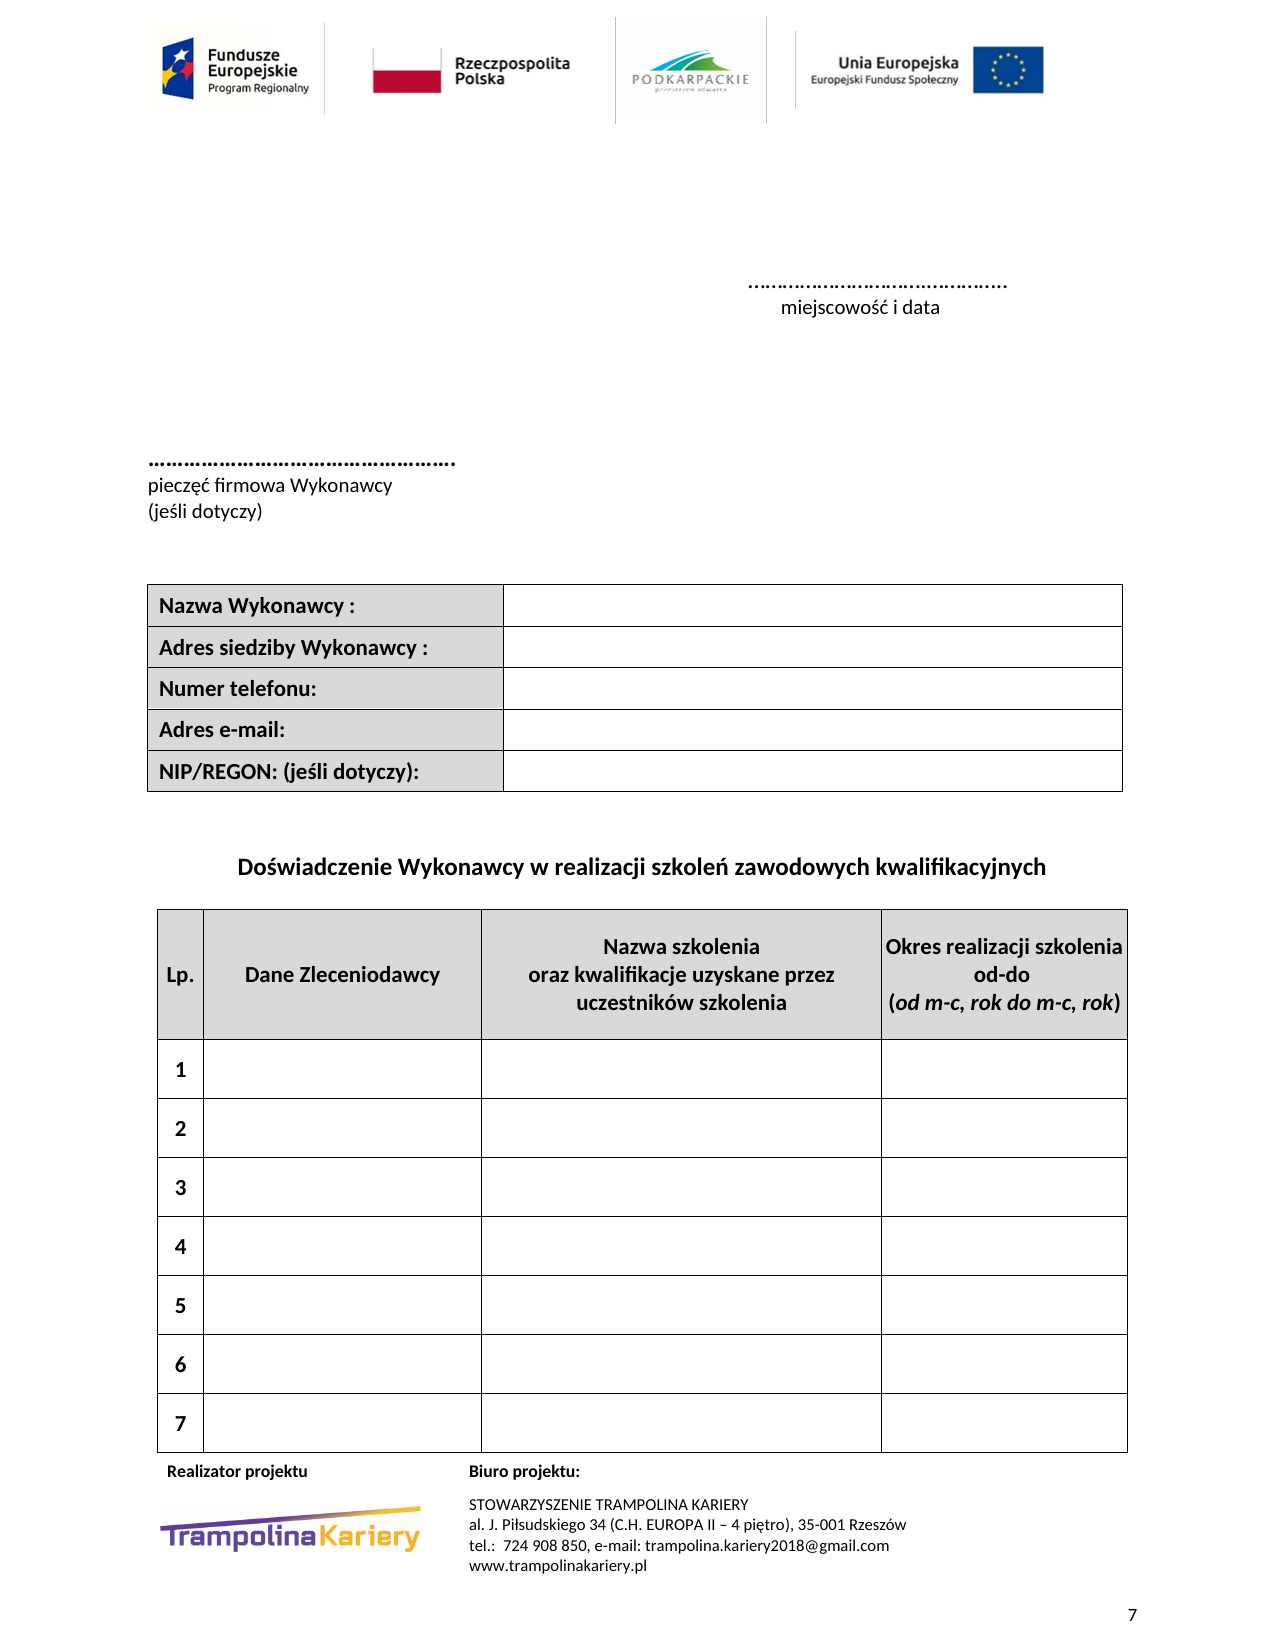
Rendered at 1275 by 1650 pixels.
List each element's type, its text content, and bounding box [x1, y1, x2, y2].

table_cell [882, 1276, 1127, 1334]
table_cell [482, 1276, 881, 1334]
table_cell [204, 1099, 481, 1157]
table_cell [504, 627, 1122, 667]
table_cell 5 [158, 1276, 203, 1334]
table_cell [882, 1394, 1127, 1452]
table_header Nazwa szkolenia oraz kwalifikacje uzyskane przez uczestników szkolenia [482, 910, 881, 1039]
table_cell NIP/REGON: (jeśli dotyczy): [148, 751, 503, 791]
table_cell Numer telefonu: [148, 668, 503, 708]
picture [158, 1503, 423, 1554]
table_cell [882, 1335, 1127, 1393]
table_cell [482, 1335, 881, 1393]
table_cell [482, 1099, 881, 1157]
text (jeśli dotyczy) [148, 498, 1137, 523]
table_header Lp. [158, 910, 203, 1039]
table_header Dane Zleceniodawcy [204, 910, 481, 1039]
table_cell 7 [158, 1394, 203, 1452]
table_cell [204, 1394, 481, 1452]
table_header Okres realizacji szkolenia od-do (od m-c, rok do m-c, rok) [882, 910, 1127, 1039]
table_cell [482, 1040, 881, 1098]
table_cell [204, 1158, 481, 1216]
table_cell 1 [158, 1040, 203, 1098]
table_cell [204, 1217, 481, 1275]
table_cell Adres siedziby Wykonawcy : [148, 627, 503, 667]
table_cell 6 [158, 1335, 203, 1393]
table_cell [504, 710, 1122, 750]
table_cell [204, 1276, 481, 1334]
table_cell [482, 1394, 881, 1452]
table_cell [882, 1040, 1127, 1098]
table_cell 3 [158, 1158, 203, 1216]
table_cell [882, 1217, 1127, 1275]
table_header [504, 585, 1122, 626]
picture [147, 17, 1059, 124]
table_cell [482, 1158, 881, 1216]
table_cell [504, 751, 1122, 791]
table_header ………………………….………….. miejscowość i data [737, 236, 1137, 320]
table_cell [204, 1335, 481, 1393]
text ……………………………………………. [148, 442, 1137, 472]
text pieczęć firmowa Wykonawcy [148, 472, 1137, 498]
table_cell [504, 668, 1122, 708]
table_cell 4 [158, 1217, 203, 1275]
table_header Nazwa Wykonawcy : [148, 585, 503, 626]
table_cell 2 [158, 1099, 203, 1157]
table_cell [882, 1099, 1127, 1157]
table_cell [482, 1217, 881, 1275]
table_cell [882, 1158, 1127, 1216]
text Doświadczenie Wykonawcy w realizacji szkoleń zawodowych kwalifikacyjnych [148, 851, 1137, 881]
table_cell Adres e-mail: [148, 710, 503, 750]
table_cell [204, 1040, 481, 1098]
